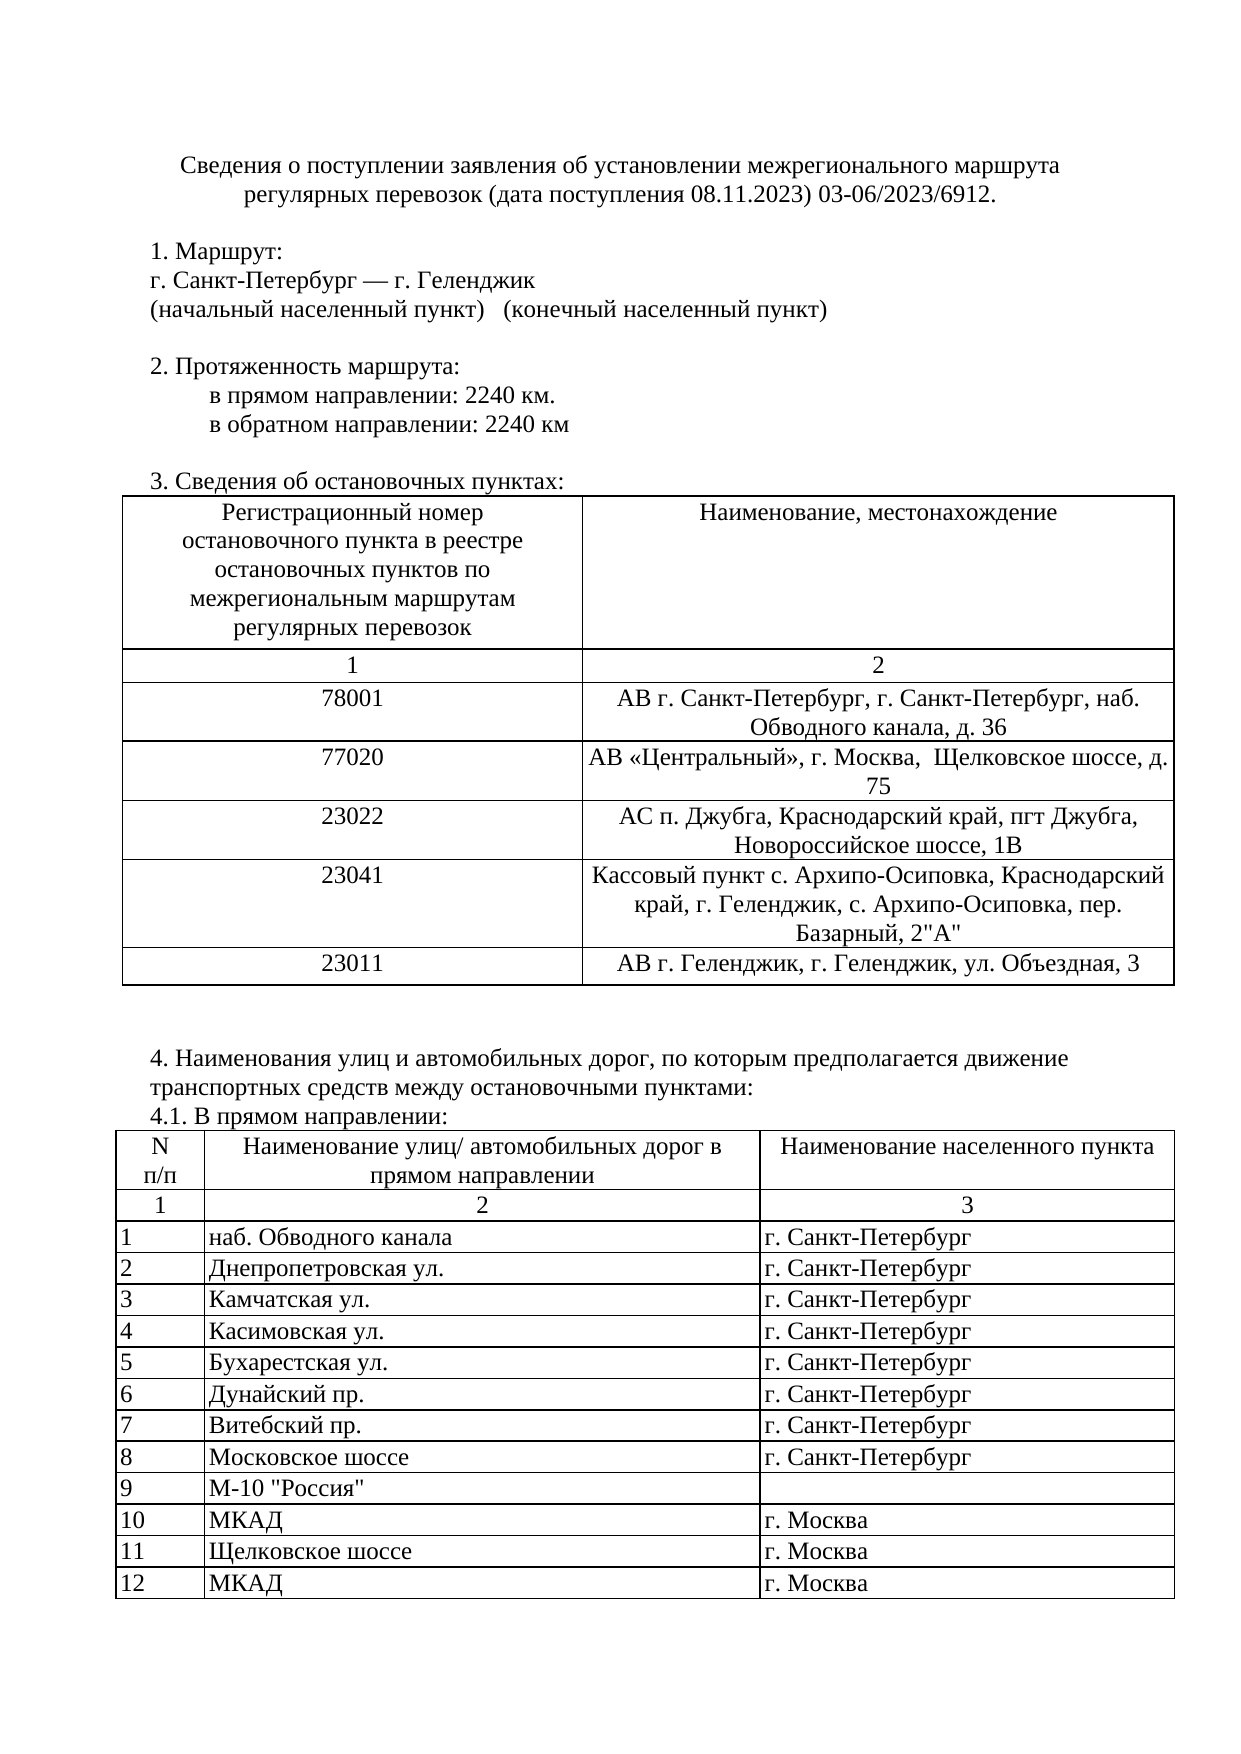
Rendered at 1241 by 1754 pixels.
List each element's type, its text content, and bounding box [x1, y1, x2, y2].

table_cell АС п. Джубга, Краснодарский край, пгт Джубга, Новороссийское шоссе, 1В [583, 801, 1173, 858]
table_cell г. Санкт-Петербург [761, 1379, 1174, 1409]
table_cell 23041 [123, 860, 582, 946]
text 3. Сведения об остановочных пунктах: [150, 466, 1090, 495]
table_cell Камчатская ул. [205, 1285, 759, 1314]
table_cell 6 [117, 1379, 204, 1409]
table_cell г. Санкт-Петербург [761, 1285, 1174, 1314]
table_cell 1 [117, 1190, 204, 1220]
table_cell 4 [117, 1316, 204, 1346]
table_cell г. Санкт-Петербург [761, 1253, 1174, 1283]
table_cell 1 [117, 1222, 204, 1252]
table_cell г. Москва [761, 1568, 1174, 1598]
table_header Наименование населенного пункта [761, 1131, 1174, 1189]
table_cell М-10 "Россия" [205, 1473, 759, 1503]
table_cell 11 [117, 1536, 204, 1566]
text в обратном направлении: 2240 км [150, 409, 1090, 437]
text 2. Протяженность маршрута: [150, 351, 1090, 380]
table_cell Дунайский пр. [205, 1379, 759, 1409]
table_cell 2 [205, 1190, 759, 1220]
table_cell 23022 [123, 801, 582, 858]
table_cell 8 [117, 1442, 204, 1472]
table_cell 9 [117, 1473, 204, 1503]
table_cell 1 [123, 650, 582, 681]
table_cell 77020 [123, 742, 582, 799]
text 1. Маршрут: [150, 236, 1090, 265]
table_cell г. Москва [761, 1505, 1174, 1535]
table_cell МКАД [205, 1568, 759, 1598]
table_cell Московское шоссе [205, 1442, 759, 1472]
table_cell Касимовская ул. [205, 1316, 759, 1346]
table_cell г. Москва [761, 1536, 1174, 1566]
table_header Регистрационный номер остановочного пункта в реестре остановочных пунктов по межрегиональным маршрутам регулярных перевозок [123, 497, 582, 648]
table_cell Витебский пр. [205, 1411, 759, 1440]
text г. Санкт-Петербург — г. Геленджик [150, 265, 1090, 294]
table_cell г. Санкт-Петербург [761, 1222, 1174, 1252]
text 4.1. В прямом направлении: [150, 1101, 1090, 1129]
table_header Наименование улиц/ автомобильных дорог в прямом направлении [205, 1131, 759, 1189]
table_header N п/п [117, 1131, 204, 1189]
table_cell г. Санкт-Петербург [761, 1411, 1174, 1440]
table_cell Днепропетровская ул. [205, 1253, 759, 1283]
table_cell АВ г. Санкт-Петербург, г. Санкт-Петербург, наб. Обводного канала, д. 36 [583, 683, 1173, 740]
table_cell 78001 [123, 683, 582, 740]
table_cell 23011 [123, 948, 582, 984]
text в прямом направлении: 2240 км. [150, 380, 1090, 409]
table_cell 3 [117, 1285, 204, 1314]
table_header Наименование, местонахождение [583, 497, 1173, 648]
table_cell Бухарестская ул. [205, 1348, 759, 1377]
table_cell г. Санкт-Петербург [761, 1348, 1174, 1377]
table_cell 12 [117, 1568, 204, 1598]
table_cell г. Санкт-Петербург [761, 1442, 1174, 1472]
table_cell 10 [117, 1505, 204, 1535]
table_cell наб. Обводного канала [205, 1222, 759, 1252]
table_cell Кассовый пункт с. Архипо-Осиповка, Краснодарский край, г. Геленджик, с. Архипо-Осиповка, пер. Базарный, 2"А" [583, 860, 1173, 946]
table_cell АВ г. Геленджик, г. Геленджик, ул. Объездная, 3 [583, 948, 1173, 984]
text 4. Наименования улиц и автомобильных дорог, по которым предполагается движение транспортных средств между остановочными пунктами: [150, 1043, 1090, 1101]
table_cell АВ «Центральный», г. Москва, Щелковское шоссе, д. 75 [583, 742, 1173, 799]
text (начальный населенный пункт) (конечный населенный пункт) [150, 294, 1090, 322]
table_cell 7 [117, 1411, 204, 1440]
table_cell 2 [117, 1253, 204, 1283]
table_cell г. Санкт-Петербург [761, 1316, 1174, 1346]
table_cell 3 [761, 1190, 1174, 1220]
table_cell Щелковское шоссе [205, 1536, 759, 1566]
table_cell [761, 1473, 1174, 1503]
table_cell МКАД [205, 1505, 759, 1535]
table_cell 5 [117, 1348, 204, 1377]
table_cell 2 [583, 650, 1173, 681]
text Сведения о поступлении заявления об установлении межрегионального маршрута регулярных перевозок (дата поступления 08.11.2023) 03-06/2023/6912. [150, 150, 1090, 207]
